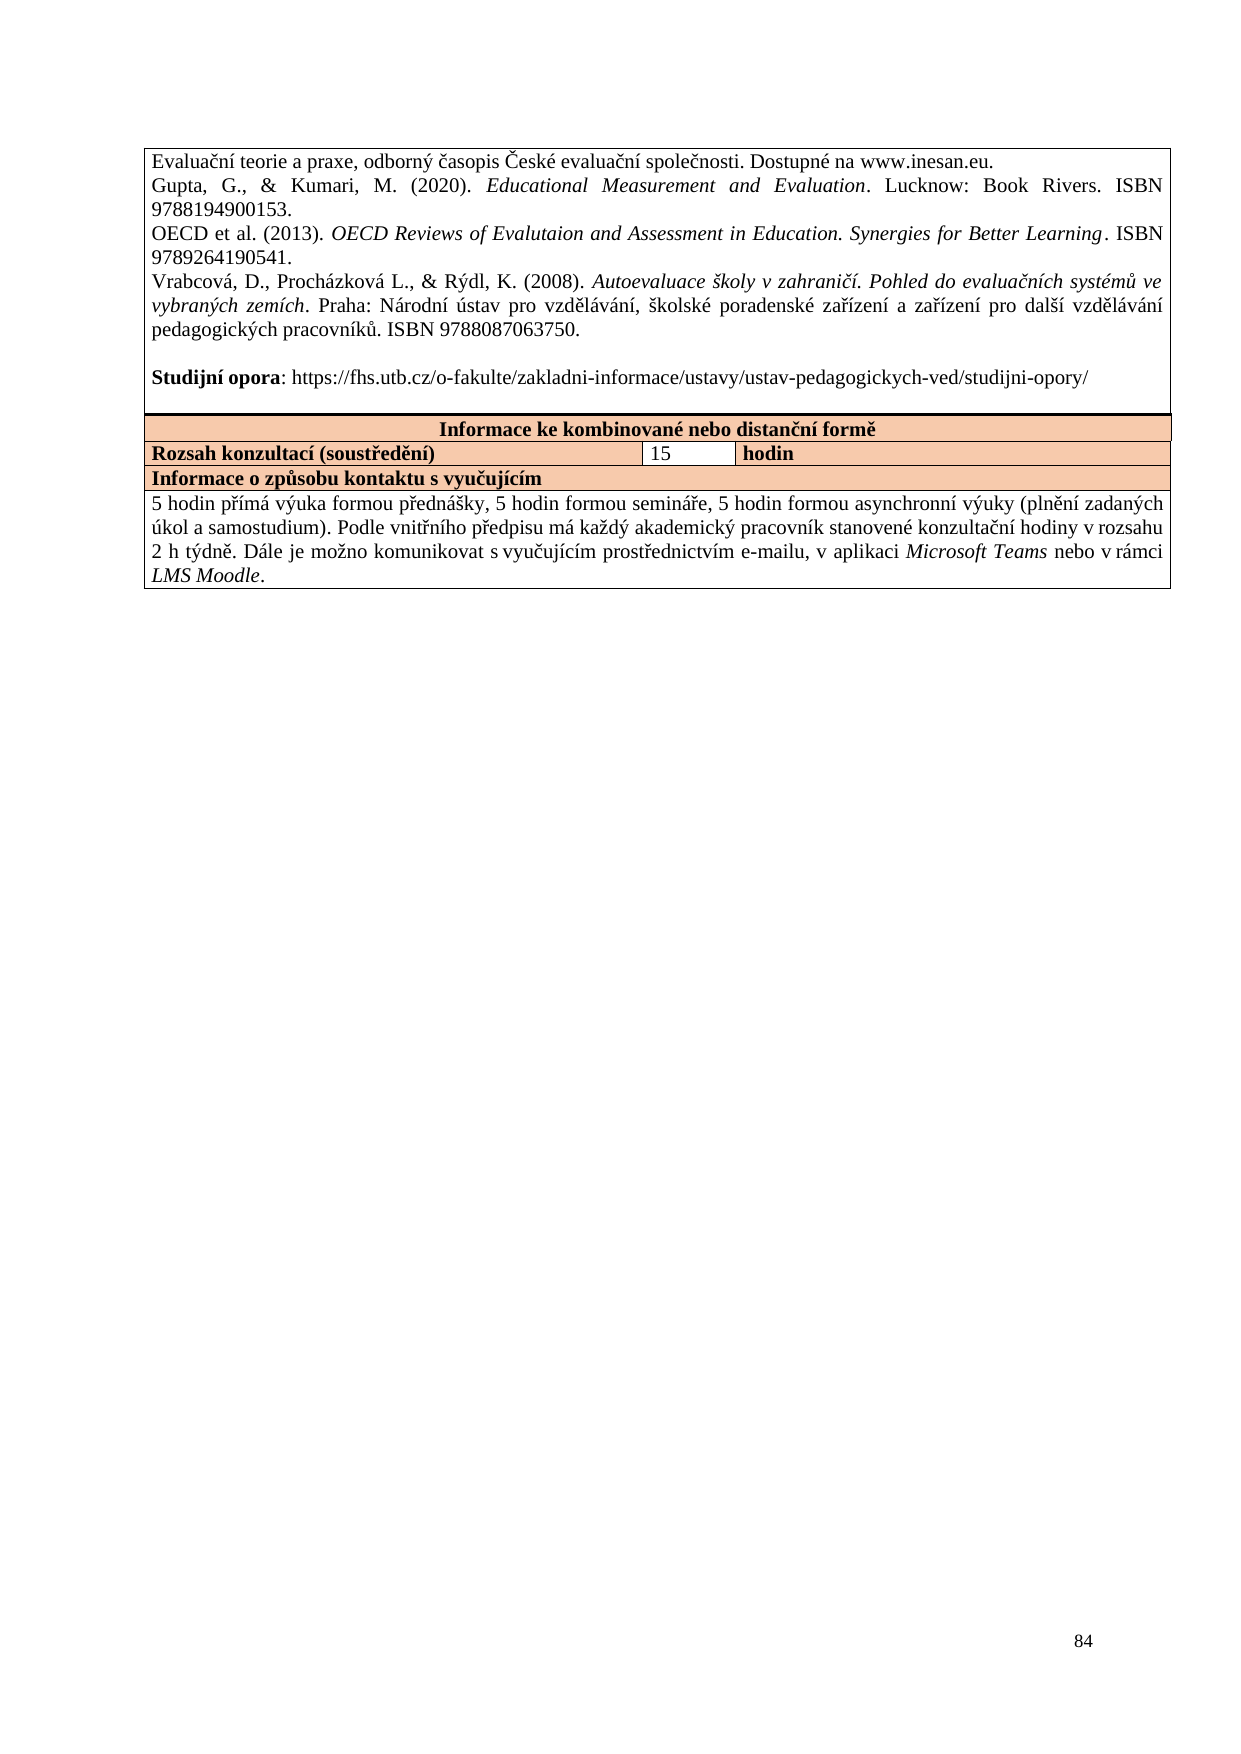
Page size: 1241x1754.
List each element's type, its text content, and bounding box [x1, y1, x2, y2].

table_cell Informace ke kombinované nebo distanční formě [145, 416, 1171, 441]
table_cell Informace o způsobu kontaktu s vyučujícím [145, 466, 1170, 490]
table_cell Rozsah konzultací (soustředění) [145, 442, 642, 465]
table_cell 15 [643, 442, 735, 465]
table_cell 5 hodin přímá výuka formou přednášky, 5 hodin formou semináře, 5 hodin formou asynchronní výuky (plnění zadaných úkol a samostudium). Podle vnitřního předpisu má každý akademický pracovník stanovené konzultační hodiny v rozsahu 2 h týdně. Dále je možno komunikovat s vyučujícím prostřednictvím e-mailu, v aplikaci Microsoft Teams nebo v rámci LMS Moodle. [145, 491, 1170, 587]
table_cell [145, 149, 1170, 413]
table_cell hodin [736, 442, 1170, 465]
